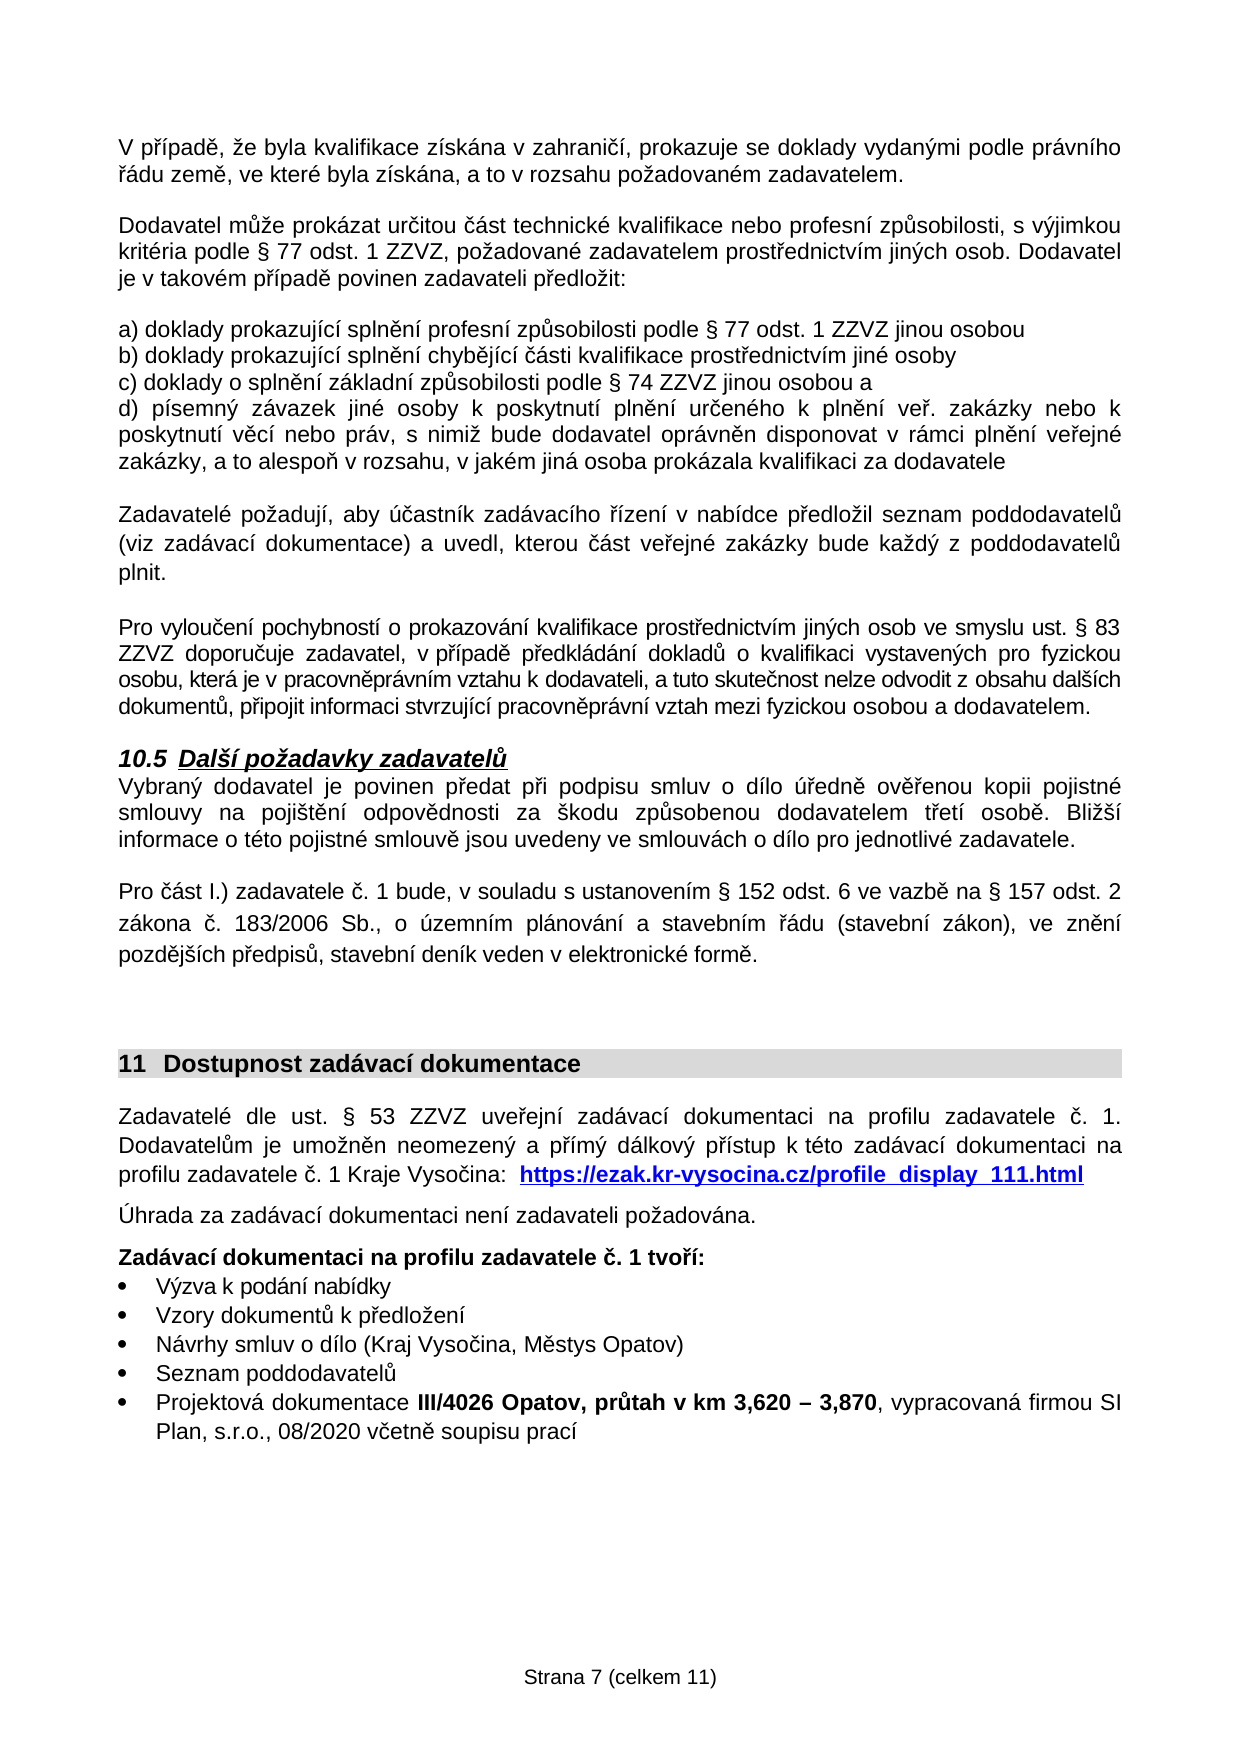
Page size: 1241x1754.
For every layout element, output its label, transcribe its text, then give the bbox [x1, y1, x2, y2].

list Dodavatel může prokázat určitou část technické kvalifikace nebo profesní způsobilosti, s výjimkou kritéria podle § 77 odst. 1 ZZVZ, požadované zadavatelem prostřednictvím jiných osob. Dodavatel je v takovém případě povinen zadavateli předložit: [118, 212, 1122, 291]
list Zadavatelé požadují, aby účastník zadávacího řízení v nabídce předložil seznam poddodavatelů (viz zadávací dokumentace) a uvedl, kterou část veřejné zakázky bude každý z poddodavatelů plnit. [118, 501, 1122, 585]
list c) doklady o splnění základní způsobilosti podle § 74 ZZVZ jinou osobou a [118, 369, 1122, 395]
list Výzva k podání nabídky [118, 1273, 1122, 1299]
list b) doklady prokazující splnění chybějící části kvalifikace prostřednictvím jiné osoby [118, 342, 1122, 369]
list d) písemný závazek jiné osoby k poskytnutí plnění určeného k plnění veř. zakázky nebo k poskytnutí věcí nebo práv, s nimiž bude dodavatel oprávněn disponovat v rámci plnění veřejné zakázky, a to alespoň v rozsahu, v jakém jiná osoba prokázala kvalifikaci za dodavatele [118, 395, 1122, 474]
text Pro část I.) zadavatele č. 1 bude, v souladu s ustanovením § 152 odst. 6 ve vazbě na § 157 odst. 2 zákona č. 183/2006 Sb., o územním plánování a stavebním řádu (stavební zákon), ve znění pozdějších předpisů, stavební deník veden v elektronické formě. [118, 878, 1122, 968]
list a) doklady prokazující splnění profesní způsobilosti podle § 77 odst. 1 ZZVZ jinou osobou [118, 316, 1122, 342]
list Projektová dokumentace III/4026 Opatov, průtah v km 3,620 – 3,870, vypracovaná firmou SI Plan, s.r.o., 08/2020 včetně soupisu prací [118, 1389, 1122, 1444]
text Zadavatelé dle ust. § 53 ZZVZ uveřejní zadávací dokumentaci na profilu zadavatele č. 1. Dodavatelům je umožněn neomezený a přímý dálkový přístup k této zadávací dokumentaci na profilu zadavatele č. 1 Kraje Vysočina: https://ezak.kr-vysocina.cz/profile_display_111.html [118, 1103, 1122, 1187]
list Seznam poddodavatelů [118, 1360, 1122, 1386]
text Vybraný dodavatel je povinen předat při podpisu smluv o dílo úředně ověřenou kopii pojistné smlouvy na pojištění odpovědnosti za škodu způsobenou dodavatelem třetí osobě. Bližší informace o této pojistné smlouvě jsou uvedeny ve smlouvách o dílo pro jednotlivé zadavatele. [118, 773, 1122, 852]
subtitle Další požadavky zadavatelů [118, 744, 1122, 773]
text Úhrada za zadávací dokumentaci není zadavateli požadována. [118, 1202, 1122, 1229]
subtitle Dostupnost zadávací dokumentace [118, 1049, 1122, 1078]
list V případě, že byla kvalifikace získána v zahraničí, prokazuje se doklady vydanými podle právního řádu země, ve které byla získána, a to v rozsahu požadovaném zadavatelem. [118, 134, 1122, 187]
list Vzory dokumentů k předložení [118, 1302, 1122, 1328]
text Zadávací dokumentaci na profilu zadavatele č. 1 tvoří: [118, 1244, 1122, 1270]
list Návrhy smluv o dílo (Kraj Vysočina, Městys Opatov) [118, 1331, 1122, 1357]
list Pro vyloučení pochybností o prokazování kvalifikace prostřednictvím jiných osob ve smyslu ust. § 83 ZZVZ doporučuje zadavatel, v případě předkládání dokladů o kvalifikaci vystavených pro fyzickou osobu, která je v pracovněprávním vztahu k dodavateli, a tuto skutečnost nelze odvodit z obsahu dalších dokumentů, připojit informaci stvrzující pracovněprávní vztah mezi fyzickou osobou a dodavatelem. [118, 614, 1122, 719]
